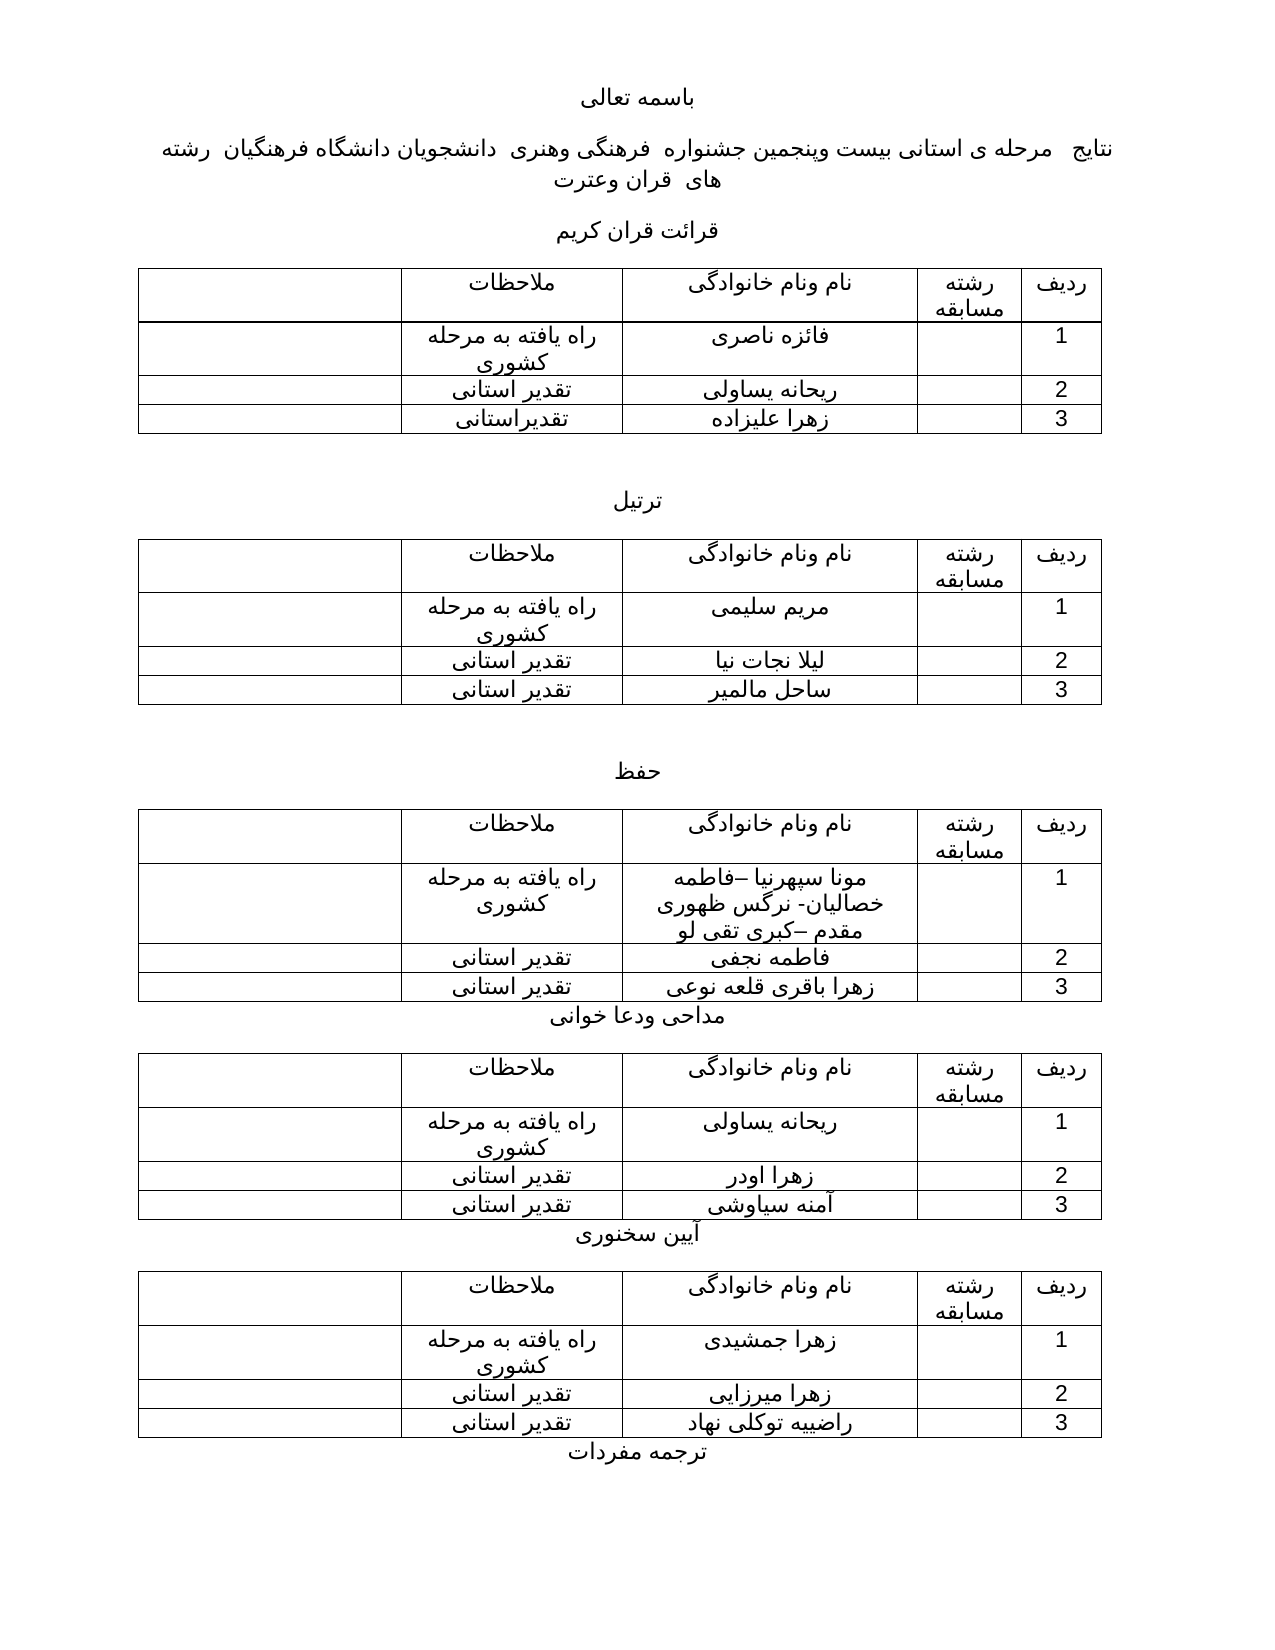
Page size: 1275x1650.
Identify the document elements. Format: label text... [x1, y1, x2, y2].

table_cell تقدیر استانی [402, 1380, 622, 1407]
table_header [139, 540, 401, 592]
table_cell [139, 1108, 401, 1161]
table_cell مریم سلیمی [623, 593, 917, 646]
table_header ملاحظات [402, 269, 622, 321]
table_cell ساحل مالمیر [623, 676, 917, 704]
table_cell [918, 323, 1021, 375]
table_cell [139, 593, 401, 646]
table_cell آمنه سیاوشی [623, 1191, 917, 1219]
table_cell زهرا میرزایی [623, 1380, 917, 1407]
table_cell تقدیر استانی [402, 647, 622, 675]
table_cell تقدیر استانی [402, 1191, 622, 1219]
table_cell [139, 1380, 401, 1407]
table_header رشته مسابقه [918, 810, 1021, 863]
table_cell [139, 864, 401, 943]
table_cell مونا سپهرنیا –فاطمه خصالیان- نرگس ظهوری مقدم –کبری تقی لو [623, 864, 917, 943]
table_cell راه یافته به مرحله کشوری [402, 1108, 622, 1161]
table_cell 3 [1022, 405, 1101, 433]
table_cell تقدیر استانی [402, 1162, 622, 1190]
table_cell [918, 864, 1021, 943]
table_header ملاحظات [402, 1272, 622, 1325]
table_cell 3 [1022, 1191, 1101, 1219]
table_cell [918, 676, 1021, 704]
table_header [139, 1272, 401, 1325]
table_cell راضییه توکلی نهاد [623, 1409, 917, 1437]
table_cell فاطمه نجفی [623, 944, 917, 972]
table_header رشته مسابقه [918, 1054, 1021, 1107]
table_header ردیف [1022, 269, 1101, 321]
table_cell راه یافته به مرحله کشوری [402, 593, 622, 646]
table_cell 1 [1022, 1108, 1101, 1161]
table_cell راه یافته به مرحله کشوری [402, 1326, 622, 1378]
text آیین سخنوری [150, 1220, 1125, 1246]
table_cell [918, 405, 1021, 433]
table_cell [139, 405, 401, 433]
table_cell [139, 1409, 401, 1437]
table_cell 2 [1022, 1380, 1101, 1407]
table_cell 2 [1022, 1162, 1101, 1190]
table_cell راه یافته به مرحله کشوری [402, 323, 622, 375]
table_cell [918, 973, 1021, 1001]
table_cell [139, 376, 401, 404]
table_cell 1 [1022, 593, 1101, 646]
text ترجمه مفردات [150, 1438, 1125, 1464]
table_cell لیلا نجات نیا [623, 647, 917, 675]
table_header نام ونام خانوادگی [623, 1272, 917, 1325]
table_cell 3 [1022, 973, 1101, 1001]
table_header نام ونام خانوادگی [623, 1054, 917, 1107]
table_cell تقدیر استانی [402, 376, 622, 404]
text قرائت قران کریم [150, 217, 1125, 243]
table_header ملاحظات [402, 1054, 622, 1107]
table_cell تقدیر استانی [402, 973, 622, 1001]
table_header ردیف [1022, 1272, 1101, 1325]
table_cell 1 [1022, 864, 1101, 943]
text حفظ [150, 758, 1125, 784]
table_cell 2 [1022, 944, 1101, 972]
table_header رشته مسابقه [918, 1272, 1021, 1325]
table_cell 1 [1022, 323, 1101, 375]
table_cell 2 [1022, 376, 1101, 404]
table_header رشته مسابقه [918, 269, 1021, 321]
text باسمه تعالی [150, 84, 1125, 111]
table_cell [139, 1162, 401, 1190]
table_header ملاحظات [402, 540, 622, 592]
table_header [139, 810, 401, 863]
table_cell تقدیر استانی [402, 944, 622, 972]
table_cell [918, 1108, 1021, 1161]
table_cell تقدیراستانی [402, 405, 622, 433]
table_cell 3 [1022, 1409, 1101, 1437]
text مداحی ودعا خوانی [150, 1002, 1125, 1028]
table_cell [918, 1191, 1021, 1219]
table_header [139, 269, 401, 321]
table_header رشته مسابقه [918, 540, 1021, 592]
table_cell [918, 593, 1021, 646]
table_cell [139, 973, 401, 1001]
table_cell [918, 1326, 1021, 1378]
table_cell [139, 1191, 401, 1219]
table_cell [139, 647, 401, 675]
table_cell [918, 944, 1021, 972]
table_cell زهرا جمشیدی [623, 1326, 917, 1378]
table_header نام ونام خانوادگی [623, 810, 917, 863]
table_cell ریحانه یساولی [623, 1108, 917, 1161]
table_cell [139, 323, 401, 375]
table_cell زهرا اودر [623, 1162, 917, 1190]
table_cell ریحانه یساولی [623, 376, 917, 404]
table_cell 3 [1022, 676, 1101, 704]
table_header ردیف [1022, 540, 1101, 592]
table_cell [918, 1380, 1021, 1407]
table_cell [139, 676, 401, 704]
table_header [139, 1054, 401, 1107]
table_cell راه یافته به مرحله کشوری [402, 864, 622, 943]
text ترتیل [150, 487, 1125, 514]
table_cell زهرا علیزاده [623, 405, 917, 433]
table_cell تقدیر استانی [402, 1409, 622, 1437]
table_cell [918, 376, 1021, 404]
table_header ردیف [1022, 1054, 1101, 1107]
table_cell [918, 1162, 1021, 1190]
table_cell [139, 944, 401, 972]
table_cell تقدیر استانی [402, 676, 622, 704]
text نتایج مرحله ی استانی بیست وپنجمین جشنواره فرهنگی وهنری دانشجویان دانشگاه فرهنگیان رشته های قران وعترت [150, 135, 1125, 192]
table_header ردیف [1022, 810, 1101, 863]
table_header نام ونام خانوادگی [623, 269, 917, 321]
table_cell زهرا باقری قلعه نوعی [623, 973, 917, 1001]
table_cell [918, 1409, 1021, 1437]
table_header ملاحظات [402, 810, 622, 863]
table_cell 2 [1022, 647, 1101, 675]
table_cell [918, 647, 1021, 675]
table_cell فائزه ناصری [623, 323, 917, 375]
table_cell [139, 1326, 401, 1378]
table_cell 1 [1022, 1326, 1101, 1378]
table_header نام ونام خانوادگی [623, 540, 917, 592]
